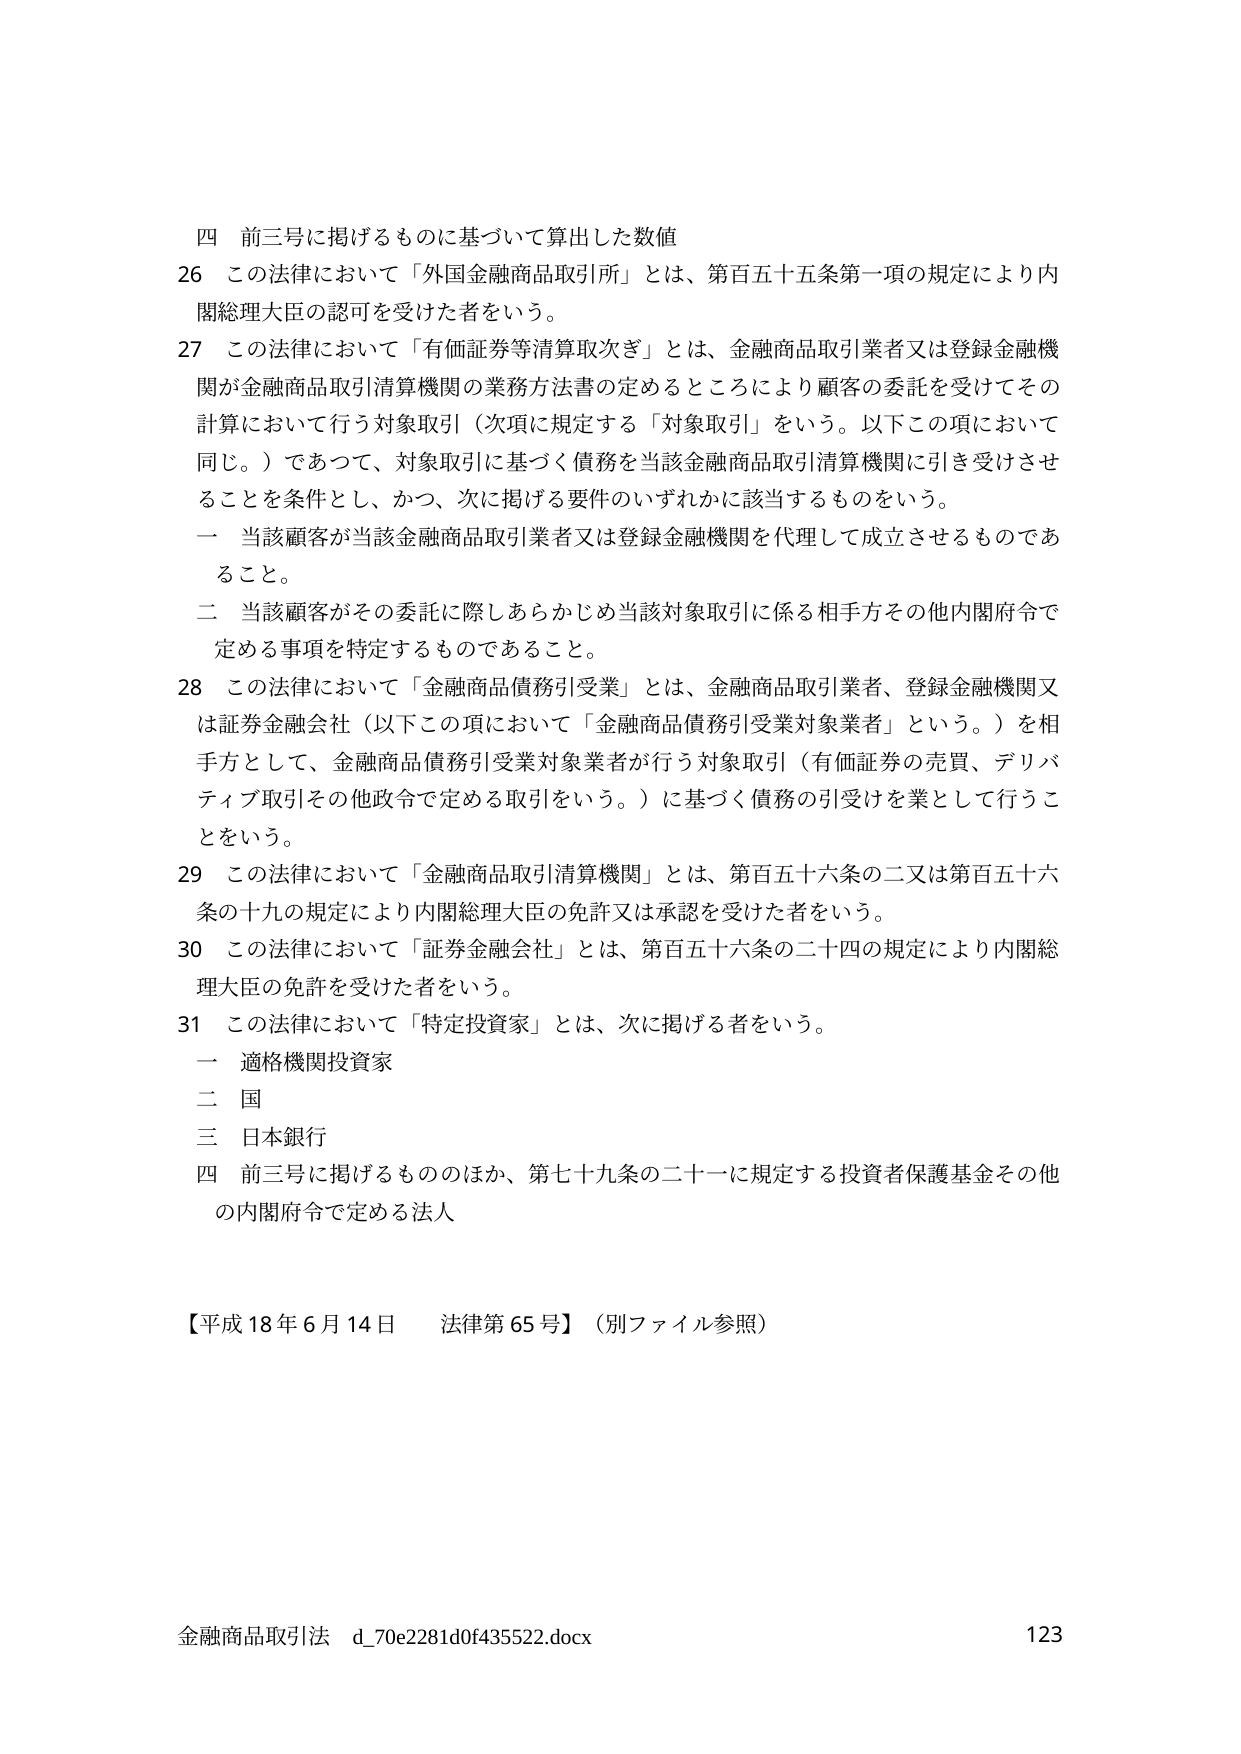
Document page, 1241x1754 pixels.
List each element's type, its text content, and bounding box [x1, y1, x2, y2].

text 一 当該顧客が当該金融商品取引業者又は登録金融機関を代理して成立させるものであること。 [196, 517, 1063, 592]
text 二 当該顧客がその委託に際しあらかじめ当該対象取引に係る相手方その他内閣府令で定める事項を特定するものであること。 [196, 592, 1063, 667]
text 26 この法律において「外国金融商品取引所」とは、第百五十五条第一項の規定により内閣総理大臣の認可を受けた者をいう。 [177, 254, 1063, 329]
text 一 適格機関投資家 [196, 1042, 1063, 1079]
text 27 この法律において「有価証券等清算取次ぎ」とは、金融商品取引業者又は登録金融機関が金融商品取引清算機関の業務方法書の定めるところにより顧客の委託を受けてその計算において行う対象取引（次項に規定する「対象取引」をいう。以下この項において同じ。）であつて、対象取引に基づく債務を当該金融商品取引清算機関に引き受けさせることを条件とし、かつ、次に掲げる要件のいずれかに該当するものをいう。 [177, 329, 1063, 517]
text 30 この法律において「証券金融会社」とは、第百五十六条の二十四の規定により内閣総理大臣の免許を受けた者をいう。 [177, 929, 1063, 1004]
text 【平成18年6月14日 法律第65号】（別ファイル参照） [177, 1304, 1063, 1342]
text 31 この法律において「特定投資家」とは、次に掲げる者をいう。 [177, 1004, 1063, 1042]
text 三 日本銀行 [196, 1117, 1063, 1154]
text 28 この法律において「金融商品債務引受業」とは、金融商品取引業者、登録金融機関又は証券金融会社（以下この項において「金融商品債務引受業対象業者」という。）を相手方として、金融商品債務引受業対象業者が行う対象取引（有価証券の売買、デリバティブ取引その他政令で定める取引をいう。）に基づく債務の引受けを業として行うことをいう。 [177, 667, 1063, 854]
text 四 前三号に掲げるものに基づいて算出した数値 [196, 217, 1063, 254]
text 二 国 [196, 1079, 1063, 1117]
text 四 前三号に掲げるもののほか、第七十九条の二十一に規定する投資者保護基金その他の内閣府令で定める法人 [196, 1154, 1063, 1229]
text 29 この法律において「金融商品取引清算機関」とは、第百五十六条の二又は第百五十六条の十九の規定により内閣総理大臣の免許又は承認を受けた者をいう。 [177, 854, 1063, 929]
